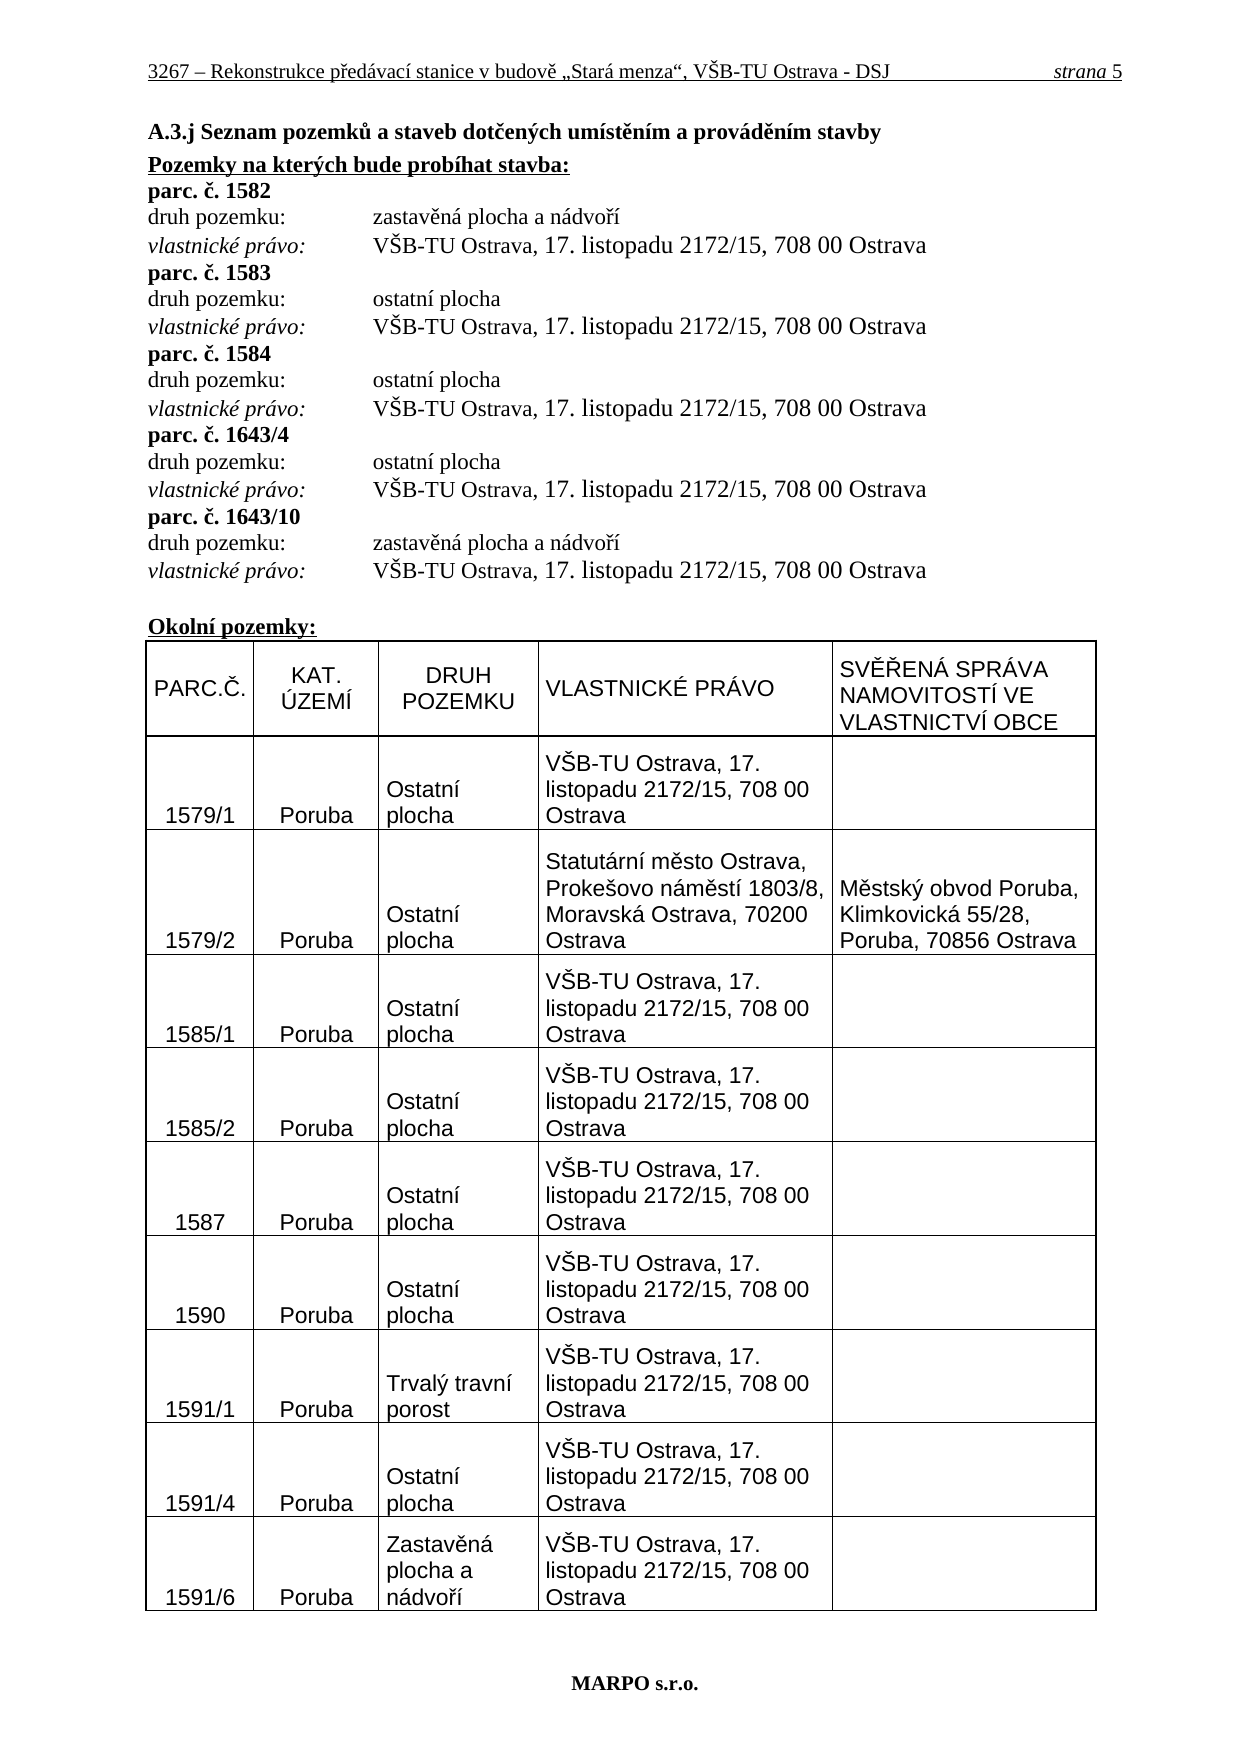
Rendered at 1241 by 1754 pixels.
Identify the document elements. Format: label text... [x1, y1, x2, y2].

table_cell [539, 1517, 832, 1610]
table_cell Poruba [254, 955, 378, 1047]
table_cell VŠB-TU Ostrava, 17. listopadu 2172/15, 708 00 Ostrava [539, 737, 832, 828]
table_header KAT. ÚZEMÍ [254, 642, 378, 735]
table_cell 1591/4 [147, 1423, 253, 1516]
table_cell Poruba [254, 737, 378, 828]
table_cell VŠB-TU Ostrava, 17. listopadu 2172/15, 708 00 Ostrava [539, 955, 832, 1047]
table_cell Poruba [254, 1236, 378, 1328]
text Pozemky na kterých bude probíhat stavba: [148, 151, 1122, 177]
table_header SVĚŘENÁ SPRÁVA NAMOVITOSTÍ VE VLASTNICTVÍ OBCE [833, 642, 1095, 735]
table_cell Ostatní plocha [379, 1048, 538, 1141]
text druh pozemku: zastavěná plocha a nádvoří [148, 203, 1122, 230]
text parc. č. 1643/10 [148, 503, 1122, 529]
text vlastnické právo: VŠB-TU Ostrava, 17. listopadu 2172/15, 708 00 Ostrava [148, 311, 1122, 340]
table_header DRUH POZEMKU [379, 642, 538, 735]
table_cell [833, 1517, 1095, 1610]
table_cell VŠB-TU Ostrava, 17. listopadu 2172/15, 708 00 Ostrava [539, 1330, 832, 1422]
table_cell 1585/2 [147, 1048, 253, 1141]
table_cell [539, 1423, 832, 1516]
table_cell 1587 [147, 1142, 253, 1235]
text vlastnické právo: VŠB-TU Ostrava, 17. listopadu 2172/15, 708 00 Ostrava [148, 230, 1122, 258]
table_header VLASTNICKÉ PRÁVO [539, 642, 832, 735]
table_cell [833, 1236, 1095, 1328]
text parc. č. 1582 [148, 177, 1122, 203]
table_cell Ostatní plocha [379, 1142, 538, 1235]
table_cell 1590 [147, 1236, 253, 1328]
text vlastnické právo: VŠB-TU Ostrava, 17. listopadu 2172/15, 708 00 Ostrava [148, 393, 1122, 421]
text druh pozemku: ostatní plocha [148, 366, 1122, 393]
table_cell [833, 1048, 1095, 1141]
table_cell 1591/6 [147, 1517, 253, 1610]
table_cell Statutární město Ostrava, Prokešovo náměstí 1803/8, Moravská Ostrava, 70200 Ostrava [539, 830, 832, 953]
text Okolní pozemky: [148, 613, 1122, 639]
text druh pozemku: ostatní plocha [148, 285, 1122, 311]
table_cell Poruba [254, 830, 378, 953]
table_cell Ostatní plocha [379, 737, 538, 828]
table_cell 1579/1 [147, 737, 253, 828]
text druh pozemku: zastavěná plocha a nádvoří [148, 529, 1122, 556]
table_cell [833, 1423, 1095, 1516]
table_cell [833, 955, 1095, 1047]
table_cell Poruba [254, 1330, 378, 1422]
table_cell VŠB-TU Ostrava, 17. listopadu 2172/15, 708 00 Ostrava [539, 1048, 832, 1141]
table_cell Poruba [254, 1517, 378, 1610]
table_cell Poruba [254, 1048, 378, 1141]
text parc. č. 1584 [148, 340, 1122, 366]
text parc. č. 1583 [148, 258, 1122, 285]
table_cell VŠB-TU Ostrava, 17. listopadu 2172/15, 708 00 Ostrava [539, 1142, 832, 1235]
table_header PARC.Č. [147, 642, 253, 735]
table_cell 1585/1 [147, 955, 253, 1047]
table_cell Poruba [254, 1142, 378, 1235]
subtitle A.3.j Seznam pozemků a staveb dotčených umístěním a prováděním stavby [148, 118, 1122, 144]
table_cell Městský obvod Poruba, Klimkovická 55/28, Poruba, 70856 Ostrava [833, 830, 1095, 953]
text parc. č. 1643/4 [148, 421, 1122, 448]
table_cell [833, 737, 1095, 828]
table_cell VŠB-TU Ostrava, 17. listopadu 2172/15, 708 00 Ostrava [539, 1236, 832, 1328]
table_cell Ostatní plocha [379, 1423, 538, 1516]
table_cell Trvalý travní porost [379, 1330, 538, 1422]
table_cell 1579/2 [147, 830, 253, 953]
table_cell Ostatní plocha [379, 830, 538, 953]
table_cell [833, 1330, 1095, 1422]
table_cell Poruba [254, 1423, 378, 1516]
table_cell 1591/1 [147, 1330, 253, 1422]
table_cell Ostatní plocha [379, 1236, 538, 1328]
table_cell [833, 1142, 1095, 1235]
text druh pozemku: ostatní plocha [148, 448, 1122, 474]
table_cell Ostatní plocha [379, 955, 538, 1047]
table_cell Zastavěná plocha a nádvoří [379, 1517, 538, 1610]
text vlastnické právo: VŠB-TU Ostrava, 17. listopadu 2172/15, 708 00 Ostrava [148, 474, 1122, 503]
text vlastnické právo: VŠB-TU Ostrava, 17. listopadu 2172/15, 708 00 Ostrava [148, 556, 1122, 584]
